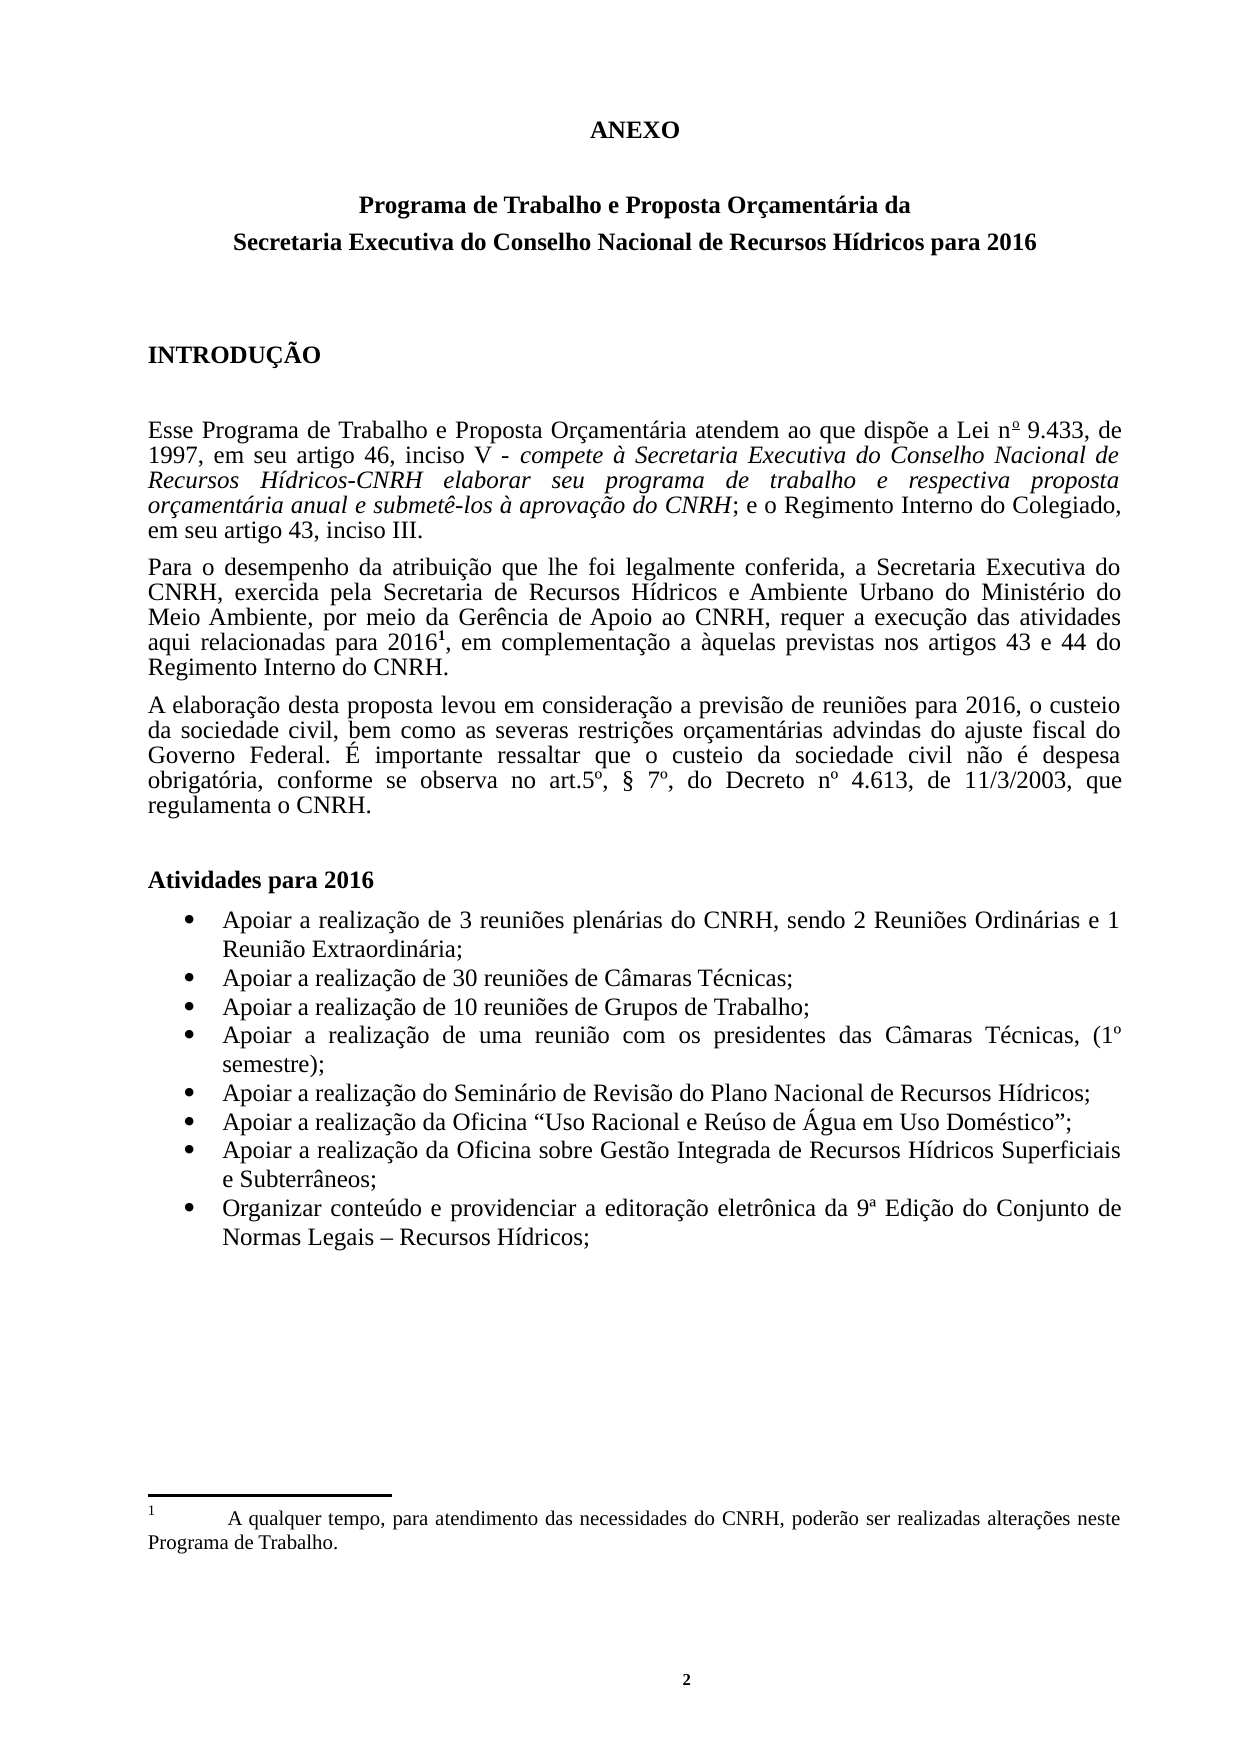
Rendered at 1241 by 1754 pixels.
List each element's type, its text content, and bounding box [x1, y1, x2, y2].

text Para o desempenho da atribuição que lhe foi legalmente conferida, a Secretaria Executiva do CNRH, exercida pela Secretaria de Recursos Hídricos e Ambiente Urbano do Ministério do Meio Ambiente, por meio da Gerência de Apoio ao CNRH, requer a execução das atividades aqui relacionadas para 2016, em complementação a àquelas previstas nos artigos 43 e 44 do Regimento Interno do CNRH. [148, 556, 1122, 681]
list Apoiar a realização do Seminário de Revisão do Plano Nacional de Recursos Hídricos; [185, 1078, 1122, 1107]
list Apoiar a realização da Oficina “Uso Racional e Reúso de Água em Uso Doméstico”; [185, 1107, 1122, 1136]
list Apoiar a realização de 30 reuniões de Câmaras Técnicas; [185, 963, 1122, 992]
list Apoiar a realização de 3 reuniões plenárias do CNRH, sendo 2 Reuniões Ordinárias e 1 Reunião Extraordinária; [185, 906, 1122, 963]
list Apoiar a realização de 10 reuniões de Grupos de Trabalho; [185, 992, 1122, 1021]
list Organizar conteúdo e providenciar a editoração eletrônica da 9ª Edição do Conjunto de Normas Legais – Recursos Hídricos; [185, 1193, 1122, 1251]
text ANEXO [148, 118, 1122, 143]
list Apoiar a realização da Oficina sobre Gestão Integrada de Recursos Hídricos Superficiais e Subterrâneos; [185, 1136, 1122, 1193]
text INTRODUÇÃO [148, 343, 1122, 368]
text Programa de Trabalho e Proposta Orçamentária da [148, 193, 1122, 218]
list Apoiar a realização de uma reunião com os presidentes das Câmaras Técnicas, (1º semestre); [185, 1021, 1122, 1078]
text Secretaria Executiva do Conselho Nacional de Recursos Hídricos para 2016 [148, 231, 1122, 256]
text A elaboração desta proposta levou em consideração a previsão de reuniões para 2016, o custeio da sociedade civil, bem como as severas restrições orçamentárias advindas do ajuste fiscal do Governo Federal. É importante ressaltar que o custeio da sociedade civil não é despesa obrigatória, conforme se observa no art.5º, § 7º, do Decreto nº 4.613, de 11/3/2003, que regulamenta o CNRH. [148, 693, 1122, 818]
text Atividades para 2016 [148, 868, 1122, 893]
text Esse Programa de Trabalho e Proposta Orçamentária atendem ao que dispõe a Lei no 9.433, de 1997, em seu artigo 46, inciso V - compete à Secretaria Executiva do Conselho Nacional de Recursos Hídricos-CNRH elaborar seu programa de trabalho e respectiva proposta orçamentária anual e submetê-los à aprovação do CNRH; e o Regimento Interno do Colegiado, em seu artigo 43, inciso III. [148, 418, 1122, 543]
